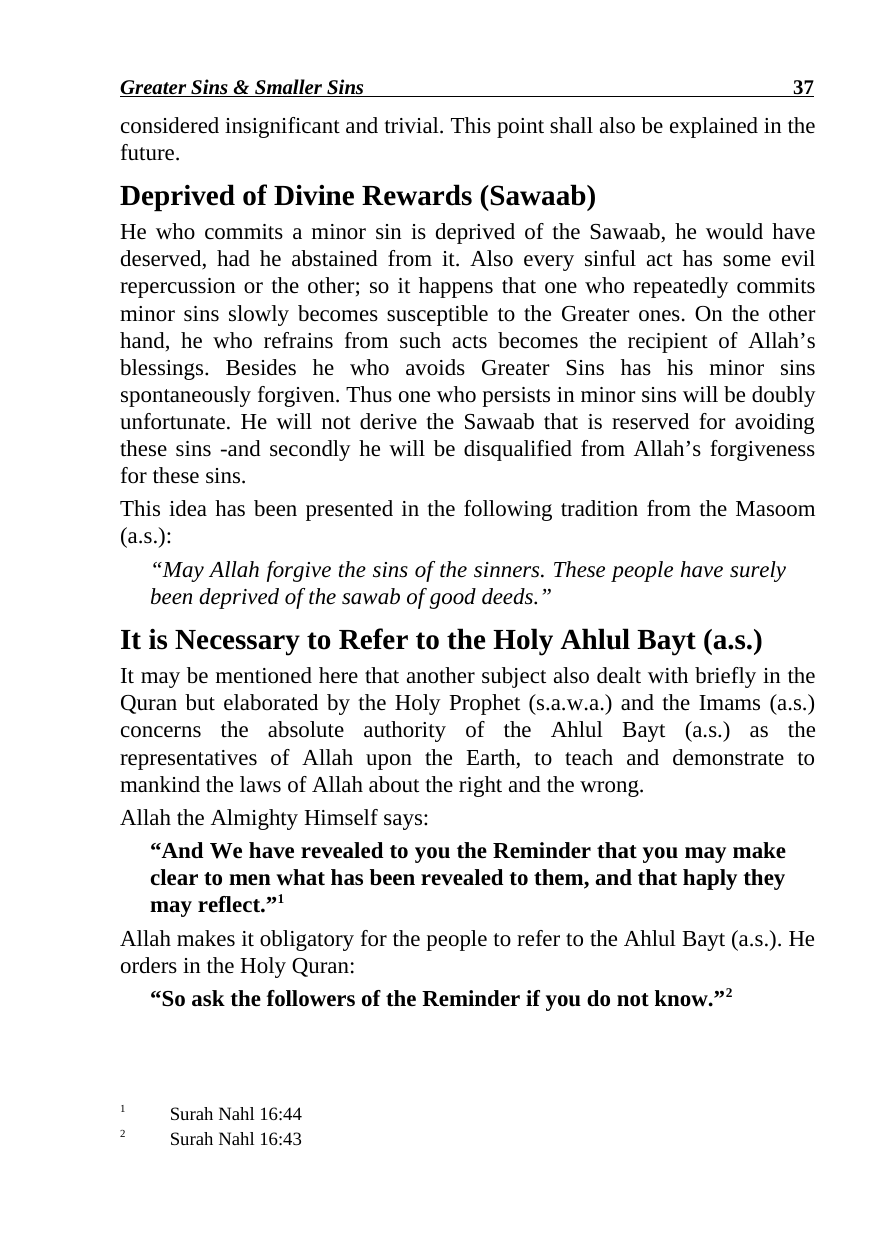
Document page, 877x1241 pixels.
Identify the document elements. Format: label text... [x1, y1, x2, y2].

text “So ask the followers of the Reminder if you do not know.” [150, 985, 787, 1012]
text “May Allah forgive the sins of the sinners. These people have surely been deprived of the sawab of good deeds.” [150, 556, 787, 610]
text This idea has been presented in the following tradition from the Masoom (a.s.): [120, 495, 817, 549]
text He who commits a minor sin is deprived of the Sawaab, he would have deserved, had he abstained from it. Also every sinful act has some evil repercussion or the other; so it happens that one who repeatedly commits minor sins slowly becomes susceptible to the Greater ones. On the other hand, he who refrains from such acts becomes the recipient of Allah’s blessings. Besides he who avoids Greater Sins has his minor sins spontaneously forgiven. Thus one who persists in minor sins will be doubly unfortunate. He will not derive the Sawaab that is reserved for avoiding these sins -and secondly he will be disqualified from Allah’s forgiveness for these sins. [120, 218, 817, 489]
text It may be mentioned here that another subject also dealt with briefly in the Quran but elaborated by the Holy Prophet (s.a.w.a.) and the Imams (a.s.) concerns the absolute authority of the Ahlul Bayt (a.s.) as the representatives of Allah upon the Earth, to teach and demonstrate to mankind the laws of Allah about the right and the wrong. [120, 662, 817, 797]
text Allah the Almighty Himself says: [120, 804, 817, 831]
subtitle Deprived of Divine Rewards (Sawaab) [120, 178, 817, 212]
text “And We have revealed to you the Reminder that you may make clear to men what has been revealed to them, and that haply they may reflect.” [150, 837, 787, 918]
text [120, 112, 817, 166]
text Allah makes it obligatory for the people to refer to the Ahlul Bayt (a.s.). He orders in the Holy Quran: [120, 924, 817, 979]
subtitle It is Necessary to Refer to the Holy Ahlul Bayt (a.s.) [120, 622, 817, 656]
